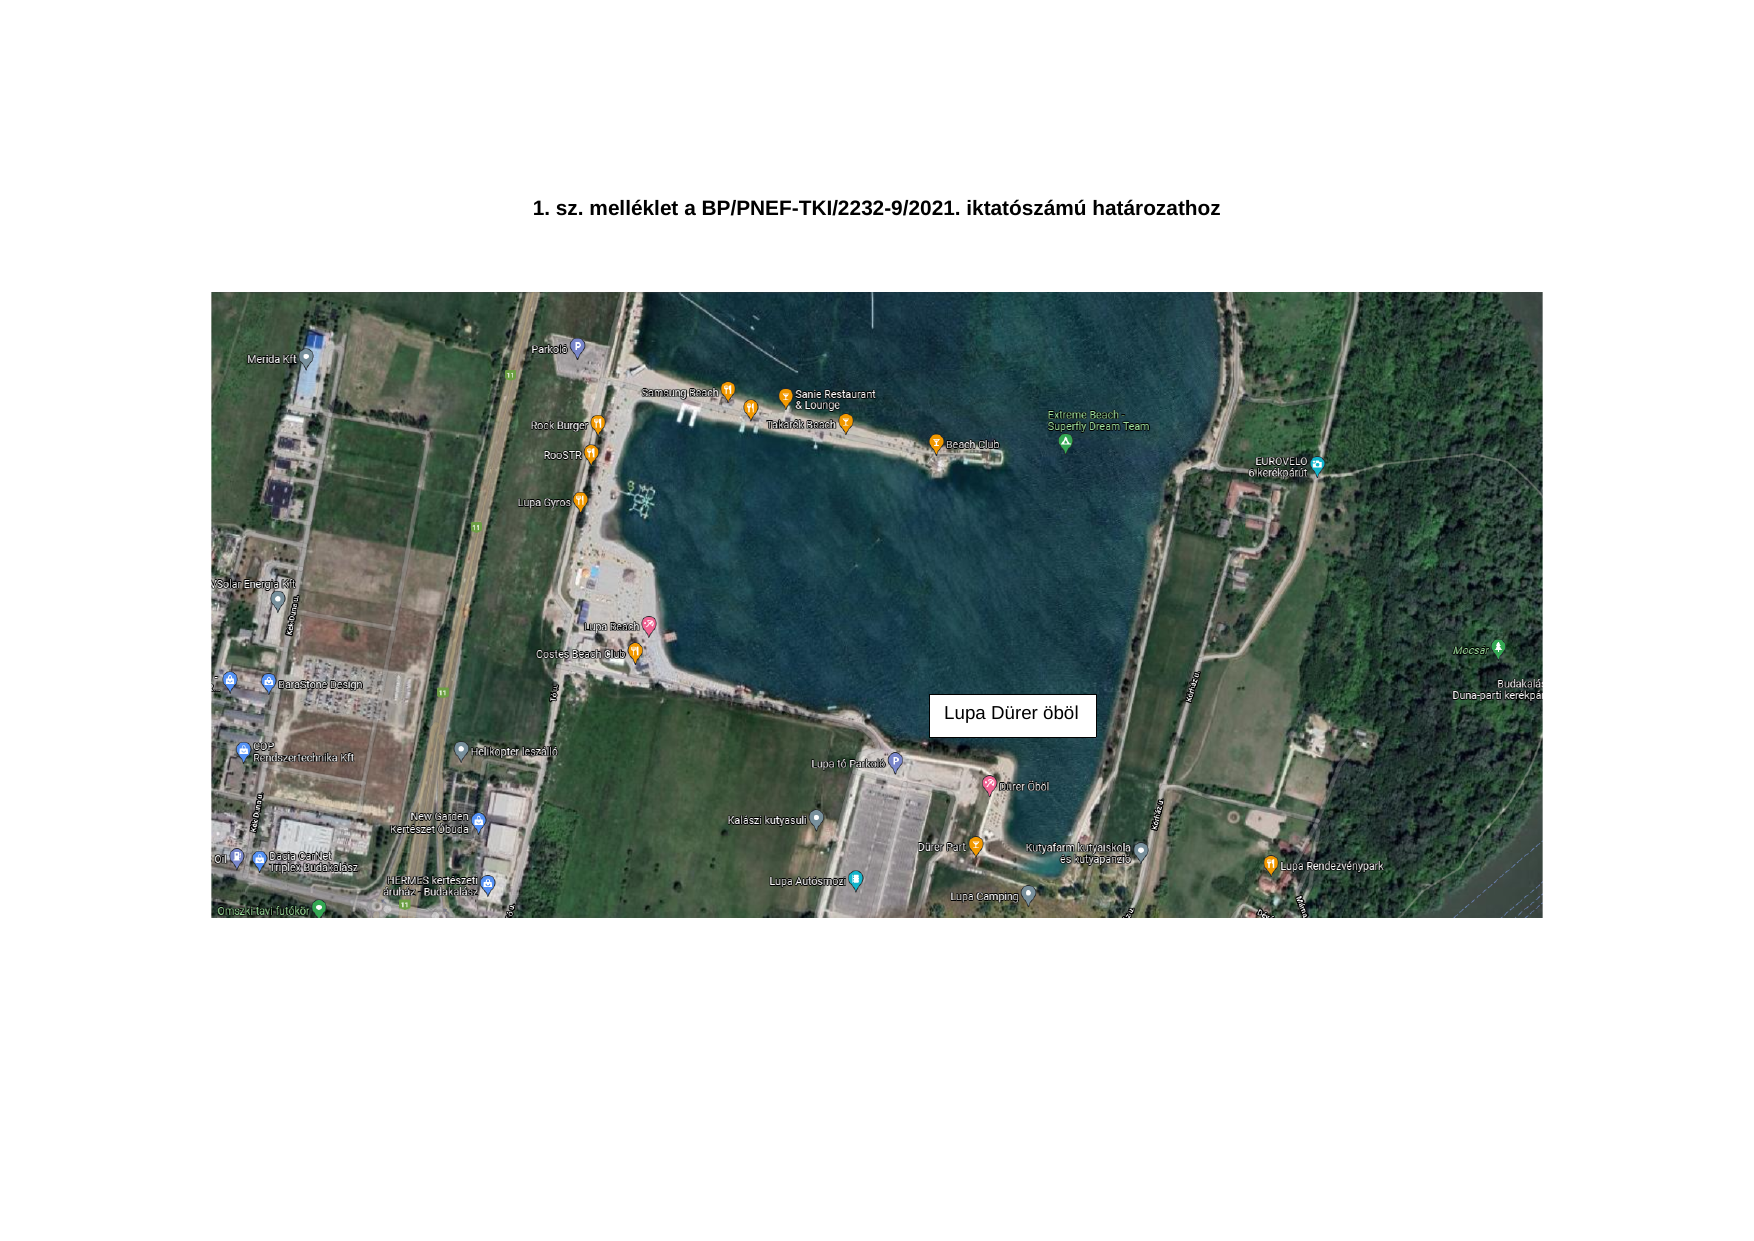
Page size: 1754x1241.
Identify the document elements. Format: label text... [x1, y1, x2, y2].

picture [211, 292, 1543, 918]
text 1. sz. melléklet a BP/PNEF-TKI/2232-9/2021. iktatószámú határozathoz [148, 196, 1606, 220]
